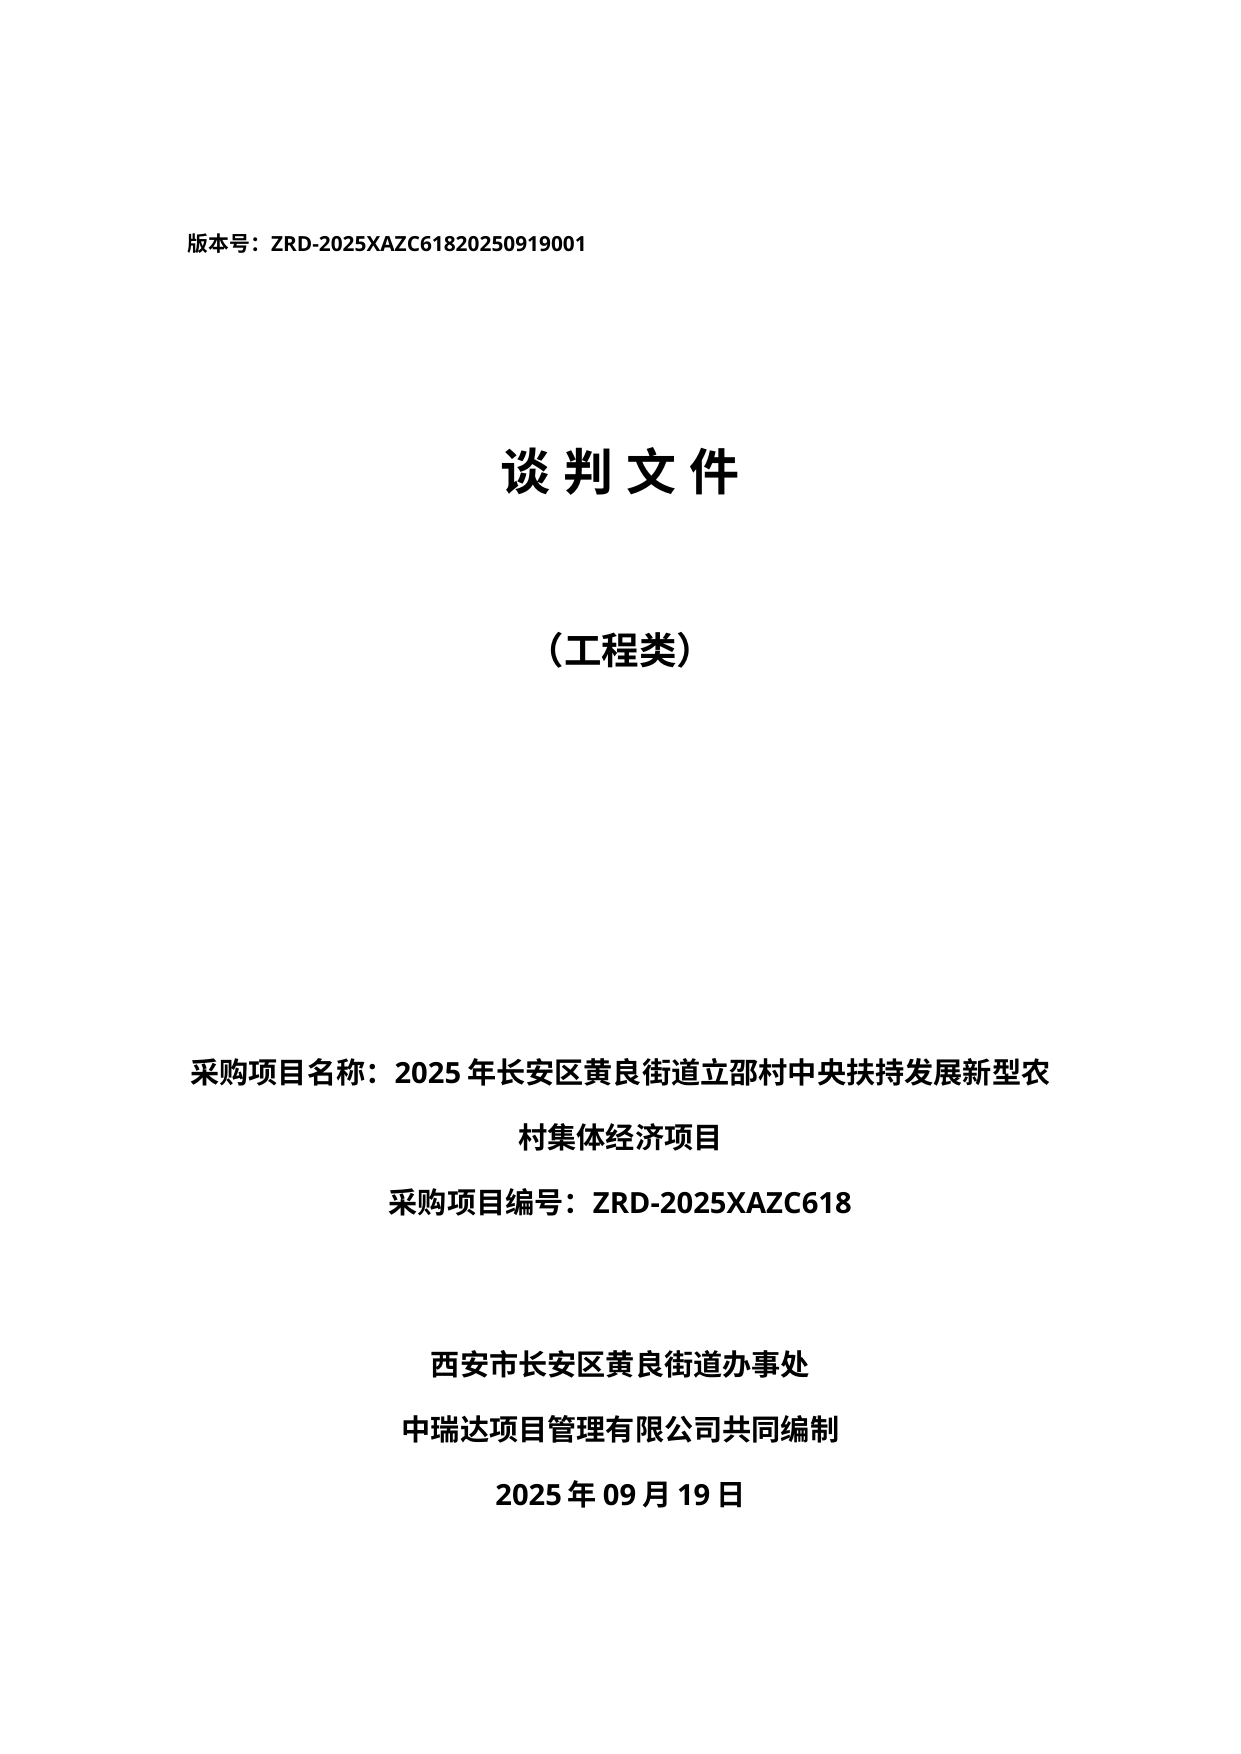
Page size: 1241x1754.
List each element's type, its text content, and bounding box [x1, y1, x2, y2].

text 采购项目名称：2025年长安区黄良街道立邵村中央扶持发展新型农村集体经济项目 [187, 1039, 1053, 1169]
text 采购项目编号：ZRD-2025XAZC618 [187, 1169, 1053, 1332]
text （工程类） [187, 617, 1053, 1039]
text 2025年09月19日 [187, 1462, 1053, 1527]
text 西安市长安区黄良街道办事处 [187, 1332, 1053, 1397]
text 版本号：ZRD-2025XAZC61820250919001 [187, 227, 1053, 422]
text 中瑞达项目管理有限公司共同编制 [187, 1397, 1053, 1462]
text 谈 判 文 件 [187, 422, 1053, 617]
